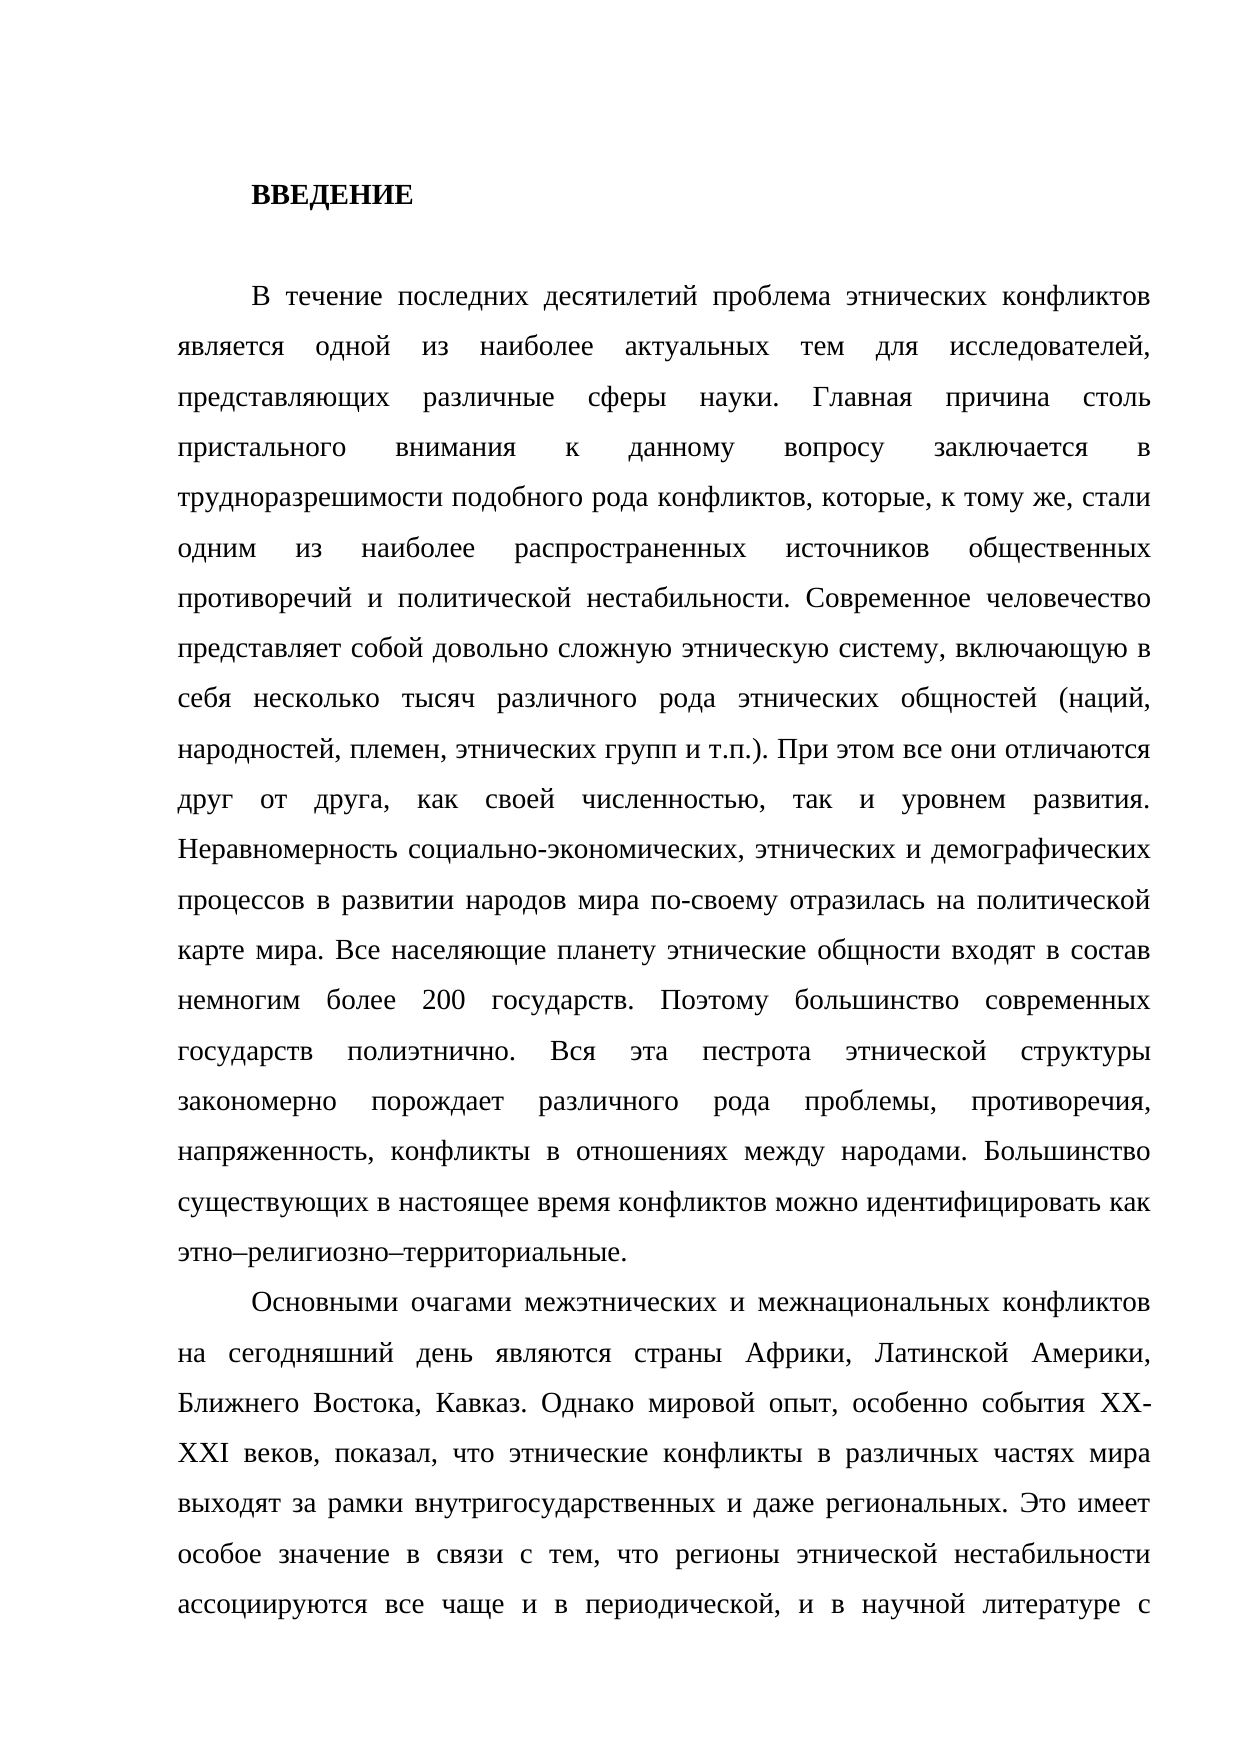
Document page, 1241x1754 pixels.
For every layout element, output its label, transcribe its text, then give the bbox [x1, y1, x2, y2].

text ВВЕДЕНИЕ [177, 177, 1152, 211]
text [177, 1284, 1152, 1620]
text В течение последних десятилетий проблема этнических конфликтов является одной из наиболее актуальных тем для исследователей, представляющих различные сферы науки. Главная причина столь пристального внимания к данному вопросу заключается в трудноразрешимости подобного рода конфликтов, которые, к тому же, стали одним из наиболее распространенных источников общественных противоречий и политической нестабильности. Современное человечество представляет собой довольно сложную этническую систему, включающую в себя несколько тысяч различного рода этнических общностей (наций, народностей, племен, этнических групп и т.п.). При этом все они отличаются друг от друга, как своей численностью, так и уровнем развития. Неравномерность социально-экономических, этнических и демографических процессов в развитии народов мира по-своему отразилась на политической карте мира. Все населяющие планету этнические общности входят в состав немногим более 200 государств. Поэтому большинство современных государств полиэтнично. Вся эта пестрота этнической структуры закономерно порождает различного рода проблемы, противоречия, напряженность, конфликты в отношениях между народами. Большинство существующих в настоящее время конфликтов можно идентифицировать как этно–религиозно–территориальные. [177, 278, 1152, 1268]
